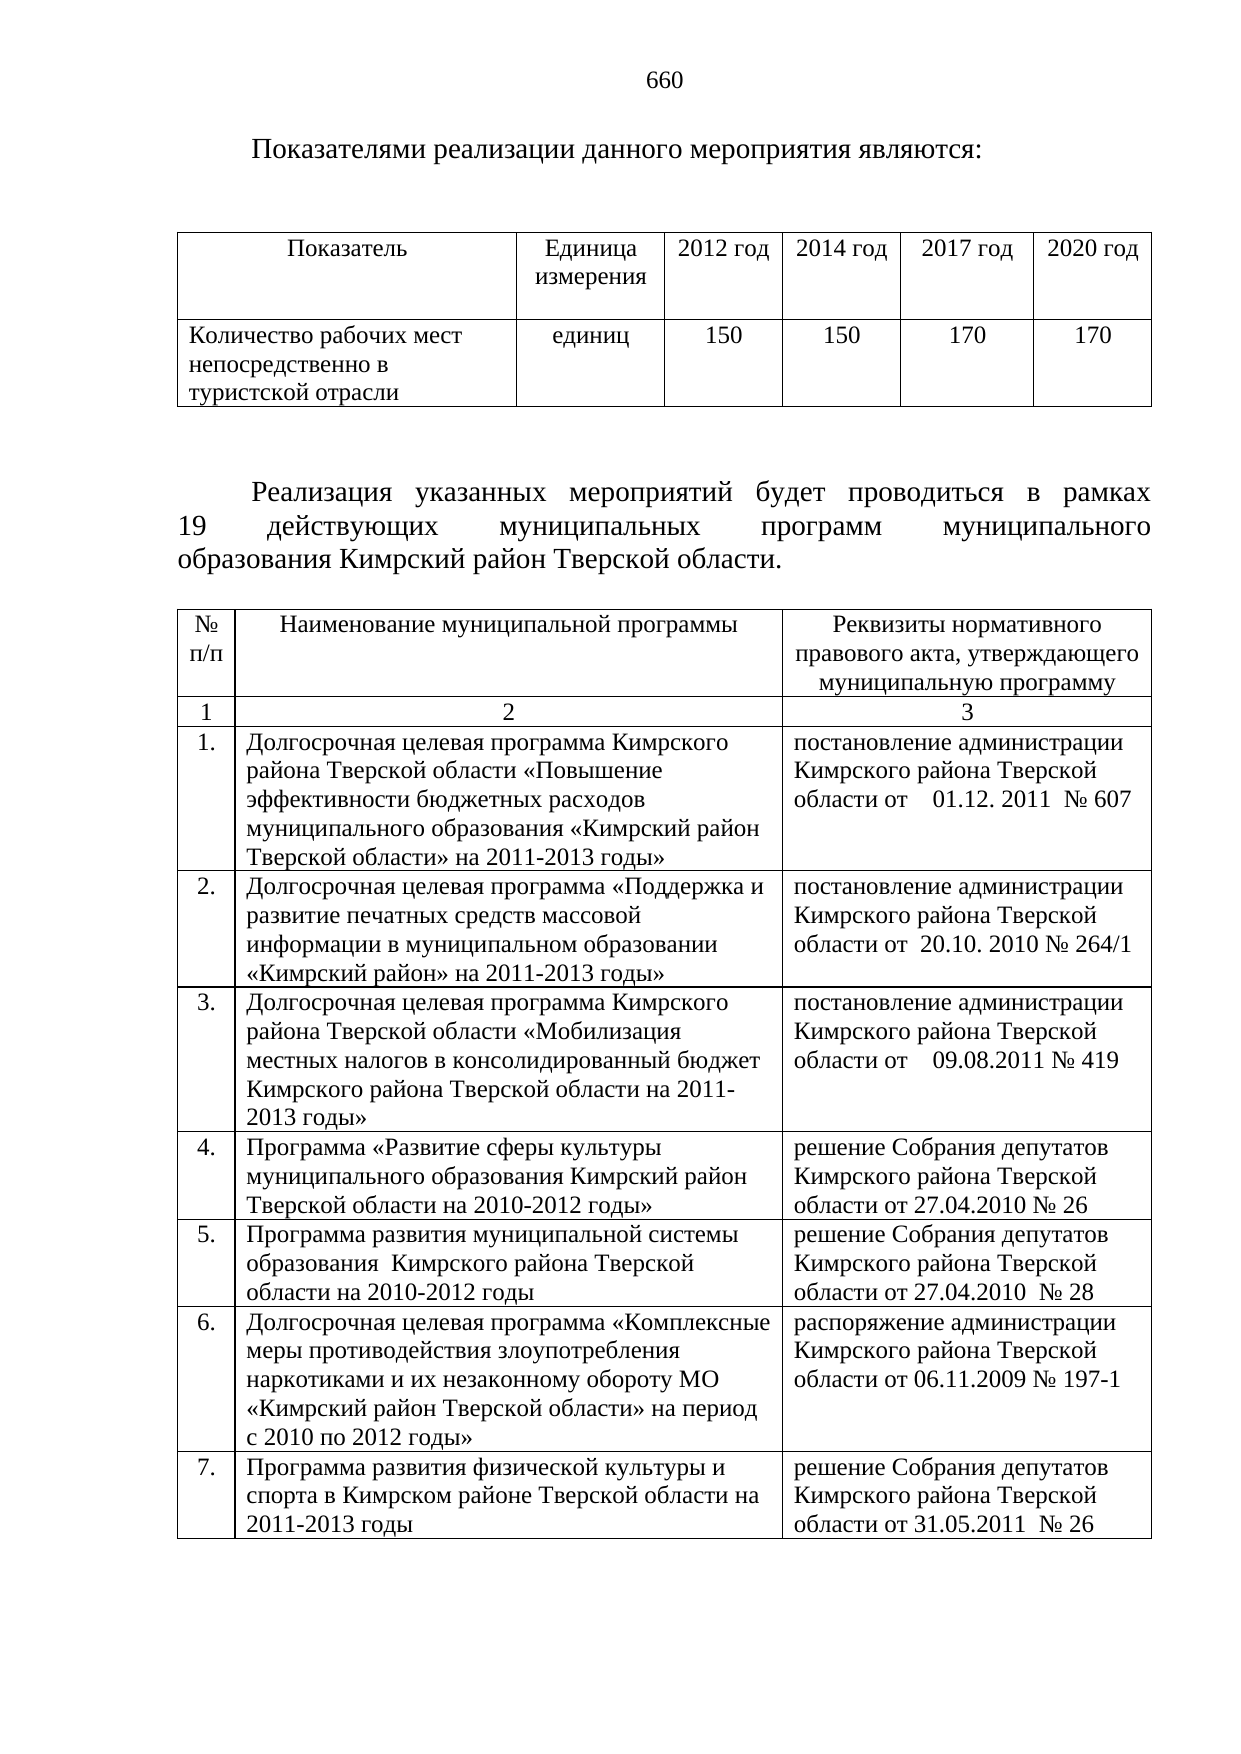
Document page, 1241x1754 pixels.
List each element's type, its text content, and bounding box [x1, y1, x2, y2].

table_cell постановление администрации Кимрского района Тверской области от 20.10. 2010 № 264/1 [783, 871, 1151, 986]
table_cell единиц [517, 320, 664, 406]
table_cell 7. [178, 1452, 234, 1538]
table_cell 6. [178, 1307, 234, 1451]
table_cell решение Собрания депутатов Кимрского района Тверской области от 27.04.2010 № 26 [783, 1132, 1151, 1218]
table_cell 1 [178, 697, 234, 726]
table_header Реквизиты нормативного правового акта, утверждающего муниципальную программу [783, 610, 1151, 696]
table_cell 2 [236, 697, 782, 726]
table_cell Программа развития физической культуры и спорта в Кимрском районе Тверской области на 2011-2013 годы [236, 1452, 782, 1538]
table_header № п/п [178, 610, 234, 696]
table_cell Количество рабочих мест непосредственно в туристской отрасли [178, 320, 516, 406]
table_cell решение Собрания депутатов Кимрского района Тверской области от 31.05.2011 № 26 [783, 1452, 1151, 1538]
text Реализация указанных мероприятий будет проводиться в рамках 19 действующих муниципальных программ муниципального образования Кимрский район Тверской области. [177, 474, 1152, 575]
table_cell 2. [178, 871, 234, 986]
table_header 2020 год [1034, 233, 1151, 319]
table_cell 150 [665, 320, 782, 406]
table_cell постановление администрации Кимрского района Тверской области от 01.12. 2011 № 607 [783, 727, 1151, 870]
table_cell Долгосрочная целевая программа Кимрского района Тверской области «Мобилизация местных налогов в консолидированный бюджет Кимрского района Тверской области на 2011-2013 годы» [236, 988, 782, 1131]
table_cell постановление администрации Кимрского района Тверской области от 09.08.2011 № 419 [783, 988, 1151, 1131]
table_cell Программа «Развитие сферы культуры муниципального образования Кимрский район Тверской области на 2010-2012 годы» [236, 1132, 782, 1218]
table_cell 1. [178, 727, 234, 870]
table_cell 170 [1034, 320, 1151, 406]
table_header Показатель [178, 233, 516, 319]
text Показателями реализации данного мероприятия являются: [177, 131, 1152, 164]
table_cell решение Собрания депутатов Кимрского района Тверской области от 27.04.2010 № 28 [783, 1220, 1151, 1306]
table_cell Долгосрочная целевая программа «Поддержка и развитие печатных средств массовой информации в муниципальном образовании «Кимрский район» на 2011-2013 годы» [236, 871, 782, 986]
table_cell 4. [178, 1132, 234, 1218]
table_cell 5. [178, 1220, 234, 1306]
table_cell Программа развития муниципальной системы образования Кимрского района Тверской области на 2010-2012 годы [236, 1220, 782, 1306]
table_cell 3 [783, 697, 1151, 726]
table_header Единица измерения [517, 233, 664, 319]
table_cell 3. [178, 988, 234, 1131]
table_cell Долгосрочная целевая программа «Комплексные меры противодействия злоупотребления наркотиками и их незаконному обороту МО «Кимрский район Тверской области» на период с 2010 по 2012 годы» [236, 1307, 782, 1451]
table_header Наименование муниципальной программы [236, 610, 782, 696]
table_cell 170 [901, 320, 1033, 406]
table_header 2012 год [665, 233, 782, 319]
table_cell Долгосрочная целевая программа Кимрского района Тверской области «Повышение эффективности бюджетных расходов муниципального образования «Кимрский район Тверской области» на 2011-2013 годы» [236, 727, 782, 870]
table_cell 150 [783, 320, 900, 406]
table_header 2017 год [901, 233, 1033, 319]
table_header 2014 год [783, 233, 900, 319]
table_cell распоряжение администрации Кимрского района Тверской области от 06.11.2009 № 197-1 [783, 1307, 1151, 1451]
